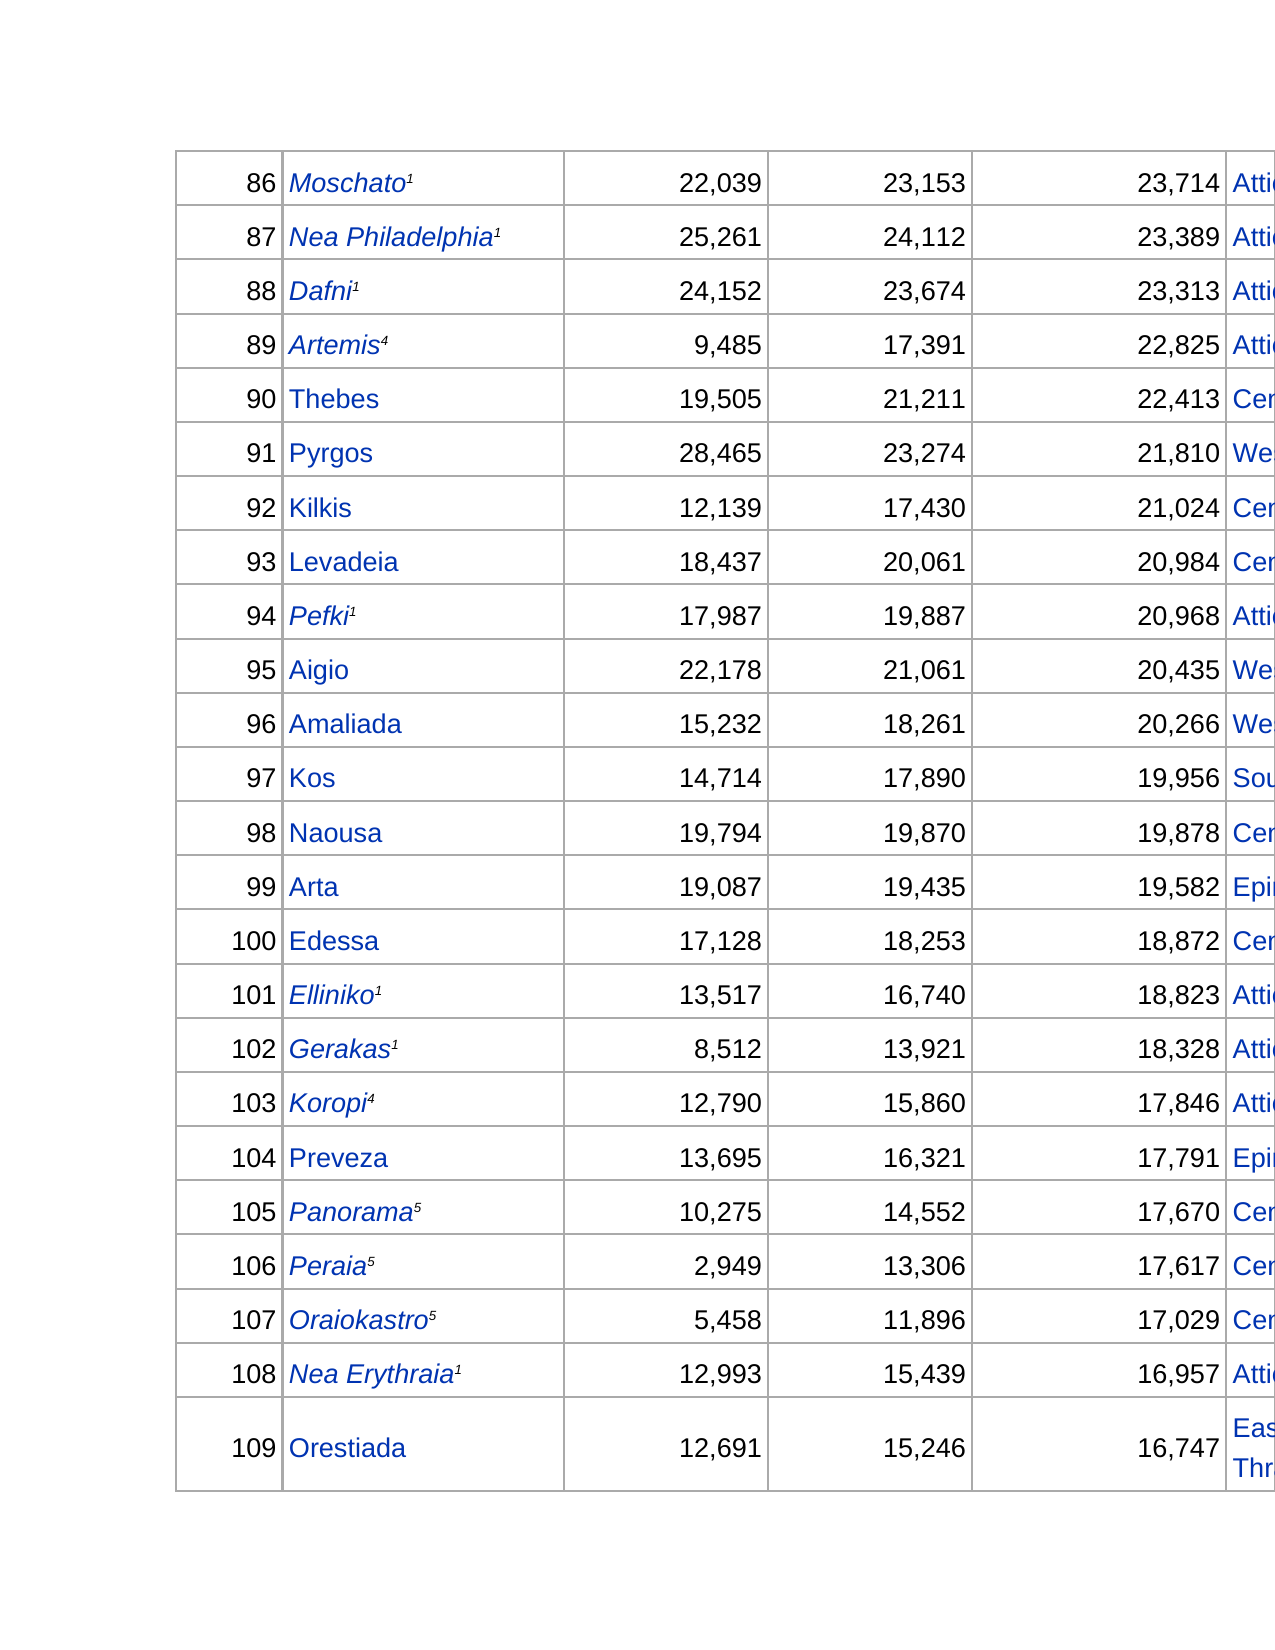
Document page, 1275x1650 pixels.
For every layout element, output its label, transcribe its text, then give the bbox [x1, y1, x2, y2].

table_cell 17,128 [565, 910, 767, 962]
table_cell 20,061 [769, 531, 971, 583]
table_cell 14,714 [565, 748, 767, 800]
table_cell 108 [177, 1344, 281, 1396]
table_cell Attica [1227, 315, 1274, 367]
table_cell Pyrgos [284, 423, 563, 475]
table_cell 21,810 [973, 423, 1225, 475]
table_cell 23,274 [769, 423, 971, 475]
table_cell 12,691 [565, 1398, 767, 1489]
table_cell 87 [177, 206, 281, 258]
table_cell Naousa [284, 802, 563, 854]
table_cell 20,968 [973, 585, 1225, 637]
table_cell 103 [177, 1073, 281, 1125]
table_cell Nea Philadelphia1 [284, 206, 563, 258]
table_cell 88 [177, 260, 281, 312]
table_cell 22,825 [973, 315, 1225, 367]
table_cell 13,517 [565, 965, 767, 1017]
table_cell 21,024 [973, 477, 1225, 529]
table_cell 12,993 [565, 1344, 767, 1396]
table_cell Epirus [1227, 856, 1274, 908]
table_cell 18,872 [973, 910, 1225, 962]
table_cell 23,389 [973, 206, 1225, 258]
table_cell 17,391 [769, 315, 971, 367]
table_cell 17,890 [769, 748, 971, 800]
table_cell 18,253 [769, 910, 971, 962]
table_cell 18,437 [565, 531, 767, 583]
table_cell 97 [177, 748, 281, 800]
table_cell Dafni1 [284, 260, 563, 312]
table_cell Attica [1227, 260, 1274, 312]
table_cell Central Macedonia [1227, 1290, 1274, 1342]
table_cell Attica [1227, 206, 1274, 258]
table_cell 23,674 [769, 260, 971, 312]
table_cell East Macedonia and Thrace [1227, 1398, 1274, 1489]
table_cell 19,505 [565, 369, 767, 421]
table_cell Attica [1227, 1019, 1274, 1071]
table_cell Epirus [1227, 1127, 1274, 1179]
table_cell Central Macedonia [1227, 1181, 1274, 1233]
table_cell Attica [1227, 965, 1274, 1017]
table_cell 15,860 [769, 1073, 971, 1125]
table_cell 17,987 [565, 585, 767, 637]
table_cell 11,896 [769, 1290, 971, 1342]
table_cell 20,435 [973, 640, 1225, 692]
table_cell 5,458 [565, 1290, 767, 1342]
table_cell Gerakas1 [284, 1019, 563, 1071]
table_cell 16,957 [973, 1344, 1225, 1396]
table_cell Thebes [284, 369, 563, 421]
table_cell 104 [177, 1127, 281, 1179]
table_cell Artemis4 [284, 315, 563, 367]
table_cell 19,878 [973, 802, 1225, 854]
table_cell 2,949 [565, 1235, 767, 1287]
table_cell 12,790 [565, 1073, 767, 1125]
table_cell 106 [177, 1235, 281, 1287]
table_cell Amaliada [284, 694, 563, 746]
table_cell Central Macedonia [1227, 477, 1274, 529]
table_cell 21,061 [769, 640, 971, 692]
table_cell 19,887 [769, 585, 971, 637]
table_cell 17,029 [973, 1290, 1225, 1342]
table_cell Kos [284, 748, 563, 800]
table_cell 100 [177, 910, 281, 962]
table_cell 92 [177, 477, 281, 529]
table_cell 19,870 [769, 802, 971, 854]
table_cell 19,956 [973, 748, 1225, 800]
table_cell 22,039 [565, 152, 767, 204]
table_cell 90 [177, 369, 281, 421]
table_cell 22,178 [565, 640, 767, 692]
table_cell 107 [177, 1290, 281, 1342]
table_cell Arta [284, 856, 563, 908]
table_cell Oraiokastro5 [284, 1290, 563, 1342]
table_cell Central Macedonia [1227, 802, 1274, 854]
table_cell 20,266 [973, 694, 1225, 746]
table_cell 13,695 [565, 1127, 767, 1179]
table_cell Peraia5 [284, 1235, 563, 1287]
table_cell 24,112 [769, 206, 971, 258]
table_cell 20,984 [973, 531, 1225, 583]
table_cell 17,670 [973, 1181, 1225, 1233]
table_cell 8,512 [565, 1019, 767, 1071]
table_cell Levadeia [284, 531, 563, 583]
table_cell 24,152 [565, 260, 767, 312]
table_cell Elliniko1 [284, 965, 563, 1017]
table_cell 96 [177, 694, 281, 746]
table_cell 19,435 [769, 856, 971, 908]
table_cell 21,211 [769, 369, 971, 421]
table_cell Central Greece [1227, 369, 1274, 421]
table_cell 22,413 [973, 369, 1225, 421]
table_cell Attica [1227, 152, 1274, 204]
table_cell 23,714 [973, 152, 1225, 204]
table_cell 101 [177, 965, 281, 1017]
table_cell Attica [1227, 585, 1274, 637]
table_cell 19,794 [565, 802, 767, 854]
table_cell 12,139 [565, 477, 767, 529]
table_cell Panorama5 [284, 1181, 563, 1233]
table_cell 99 [177, 856, 281, 908]
table_cell 10,275 [565, 1181, 767, 1233]
table_cell 19,087 [565, 856, 767, 908]
table_cell 16,740 [769, 965, 971, 1017]
table_cell 25,261 [565, 206, 767, 258]
table_cell 109 [177, 1398, 281, 1489]
table_cell West Greece [1227, 640, 1274, 692]
table_cell 102 [177, 1019, 281, 1071]
table_cell 14,552 [769, 1181, 971, 1233]
table_cell Nea Erythraia1 [284, 1344, 563, 1396]
table_cell 15,246 [769, 1398, 971, 1489]
table_cell Preveza [284, 1127, 563, 1179]
table_cell 86 [177, 152, 281, 204]
table_cell 17,791 [973, 1127, 1225, 1179]
table_cell 18,823 [973, 965, 1225, 1017]
table_cell 95 [177, 640, 281, 692]
table_cell 19,582 [973, 856, 1225, 908]
table_cell Edessa [284, 910, 563, 962]
table_cell 105 [177, 1181, 281, 1233]
table_cell Kilkis [284, 477, 563, 529]
table_cell 17,846 [973, 1073, 1225, 1125]
table_cell Central Macedonia [1227, 1235, 1274, 1287]
table_cell Orestiada [284, 1398, 563, 1489]
table_cell West Greece [1227, 423, 1274, 475]
table_cell South Aegean [1227, 748, 1274, 800]
table_cell 17,430 [769, 477, 971, 529]
table_cell Central Greece [1227, 531, 1274, 583]
table_cell 9,485 [565, 315, 767, 367]
table_cell 18,261 [769, 694, 971, 746]
table_cell 94 [177, 585, 281, 637]
table_cell 28,465 [565, 423, 767, 475]
table_cell 13,306 [769, 1235, 971, 1287]
table_cell Attica [1227, 1344, 1274, 1396]
table_cell 13,921 [769, 1019, 971, 1071]
table_cell 17,617 [973, 1235, 1225, 1287]
table_cell Koropi4 [284, 1073, 563, 1125]
table_cell 93 [177, 531, 281, 583]
table_cell 98 [177, 802, 281, 854]
table_cell 89 [177, 315, 281, 367]
table_cell Aigio [284, 640, 563, 692]
table_cell 16,747 [973, 1398, 1225, 1489]
table_cell 16,321 [769, 1127, 971, 1179]
table_cell 23,313 [973, 260, 1225, 312]
table_cell 15,232 [565, 694, 767, 746]
table_cell West Greece [1227, 694, 1274, 746]
table_cell Central Macedonia [1227, 910, 1274, 962]
table_cell Moschato1 [284, 152, 563, 204]
table_cell 15,439 [769, 1344, 971, 1396]
table_cell Attica [1227, 1073, 1274, 1125]
table_cell 91 [177, 423, 281, 475]
table_cell 18,328 [973, 1019, 1225, 1071]
table_cell 23,153 [769, 152, 971, 204]
table_cell Pefki1 [284, 585, 563, 637]
